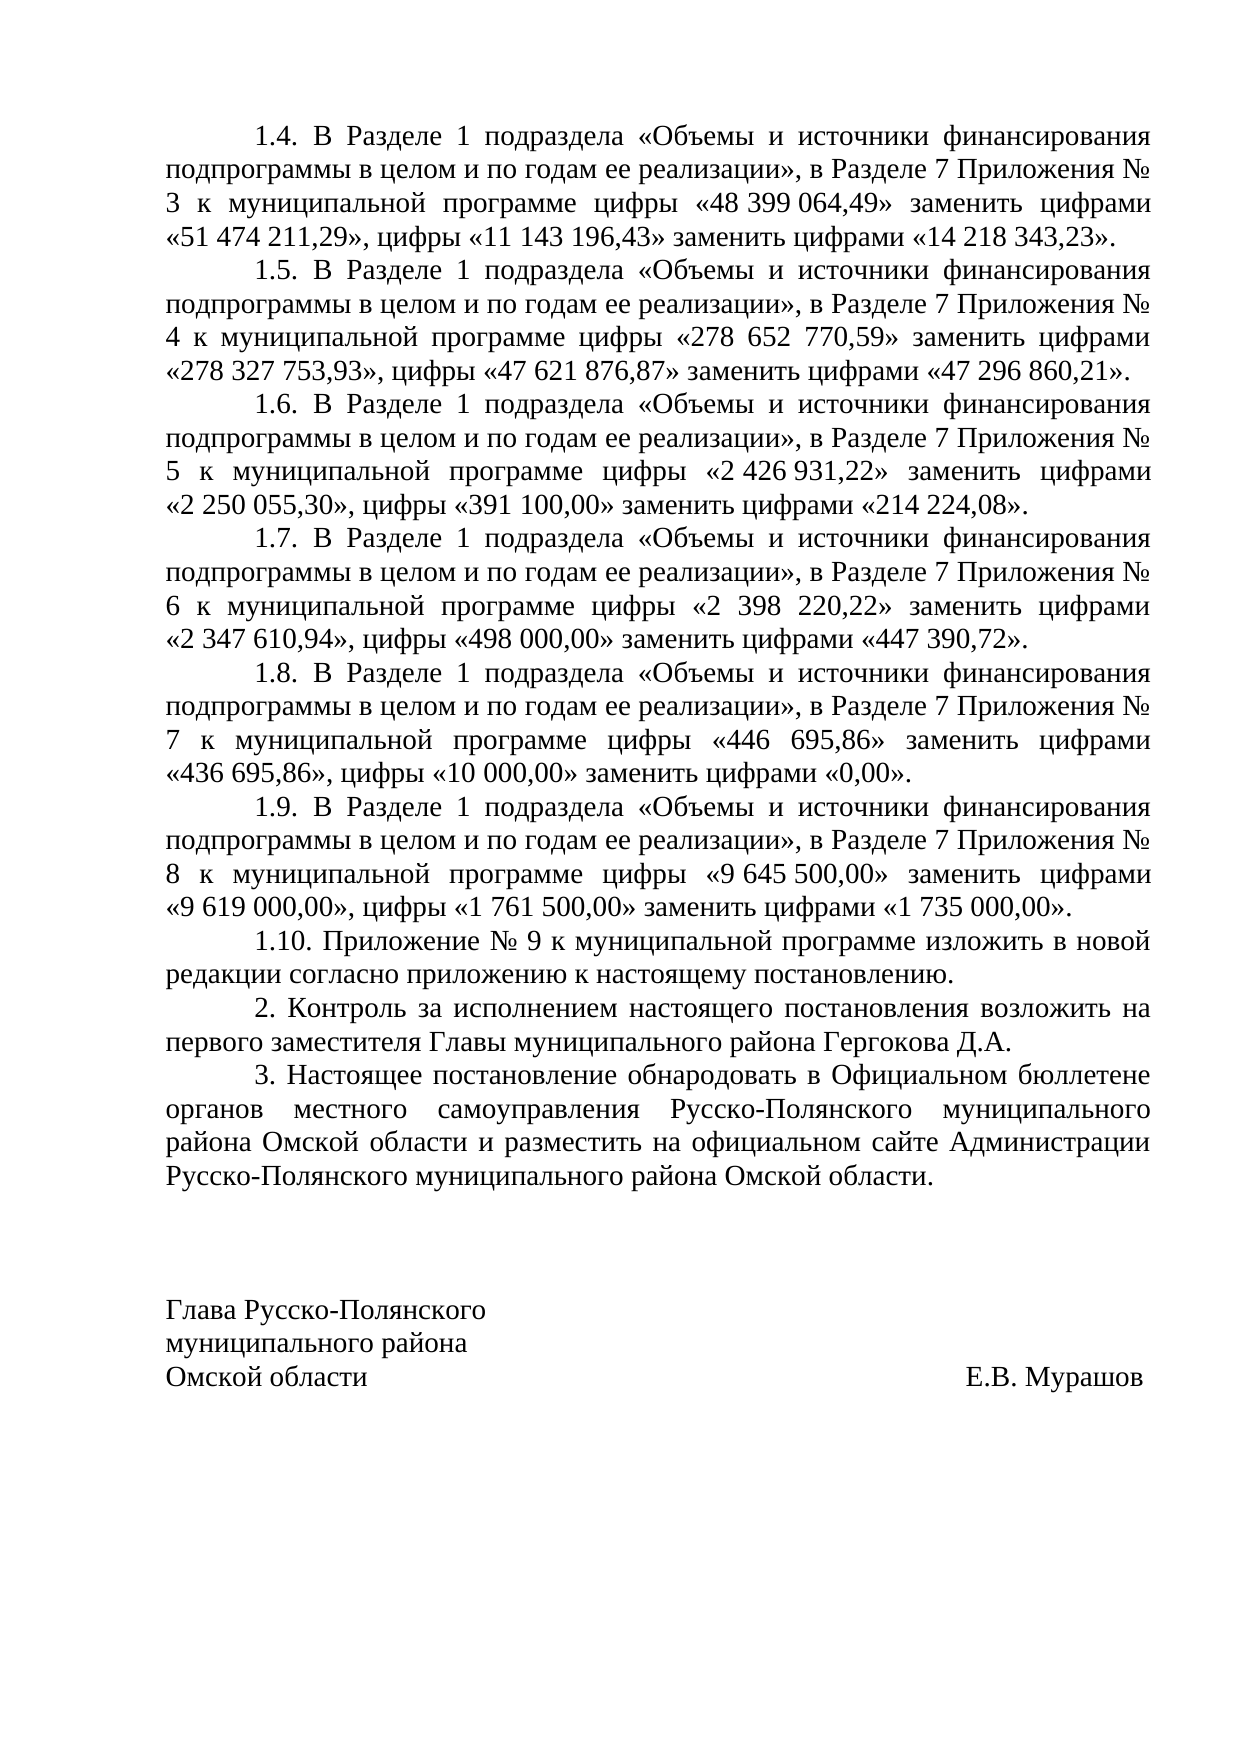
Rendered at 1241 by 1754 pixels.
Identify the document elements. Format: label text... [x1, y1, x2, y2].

text Омской области Е.В. Мурашов [165, 1359, 1152, 1393]
list Приложение № 9 к муниципальной программе изложить в новой редакции согласно приложению к настоящему постановлению. [165, 923, 1152, 990]
text муниципального района [165, 1326, 1152, 1359]
text 3. Настоящее постановление обнародовать в Официальном бюллетене органов местного самоуправления Русско-Полянского муниципального района Омской области и разместить на официальном сайте Администрации Русско-Полянского муниципального района Омской области. [165, 1057, 1152, 1191]
list В Разделе 1 подраздела «Объемы и источники финансирования подпрограммы в целом и по годам ее реализации», в Разделе 7 Приложения № 5 к муниципальной программе цифры «2 426 931,22» заменить цифрами «2 250 055,30», цифры «391 100,00» заменить цифрами «214 224,08». [165, 386, 1152, 521]
list В Разделе 1 подраздела «Объемы и источники финансирования подпрограммы в целом и по годам ее реализации», в Разделе 7 Приложения № 8 к муниципальной программе цифры «9 645 500,00» заменить цифрами «9 619 000,00», цифры «1 761 500,00» заменить цифрами «1 735 000,00». [165, 789, 1152, 923]
list В Разделе 1 подраздела «Объемы и источники финансирования подпрограммы в целом и по годам ее реализации», в Разделе 7 Приложения № 7 к муниципальной программе цифры «446 695,86» заменить цифрами «436 695,86», цифры «10 000,00» заменить цифрами «0,00». [165, 655, 1152, 789]
list В Разделе 1 подраздела «Объемы и источники финансирования подпрограммы в целом и по годам ее реализации», в Разделе 7 Приложения № 3 к муниципальной программе цифры «48 399 064,49» заменить цифрами «51 474 211,29», цифры «11 143 196,43» заменить цифрами «14 218 343,23». [165, 118, 1152, 252]
text Глава Русско-Полянского [165, 1292, 1152, 1326]
list В Разделе 1 подраздела «Объемы и источники финансирования подпрограммы в целом и по годам ее реализации», в Разделе 7 Приложения № 6 к муниципальной программе цифры «2 398 220,22» заменить цифрами «2 347 610,94», цифры «498 000,00» заменить цифрами «447 390,72». [165, 521, 1152, 655]
text 2. Контроль за исполнением настоящего постановления возложить на первого заместителя Главы муниципального района Гергокова Д.А. [165, 990, 1152, 1057]
list В Разделе 1 подраздела «Объемы и источники финансирования подпрограммы в целом и по годам ее реализации», в Разделе 7 Приложения № 4 к муниципальной программе цифры «278 652 770,59» заменить цифрами «278 327 753,93», цифры «47 621 876,87» заменить цифрами «47 296 860,21». [165, 252, 1152, 386]
